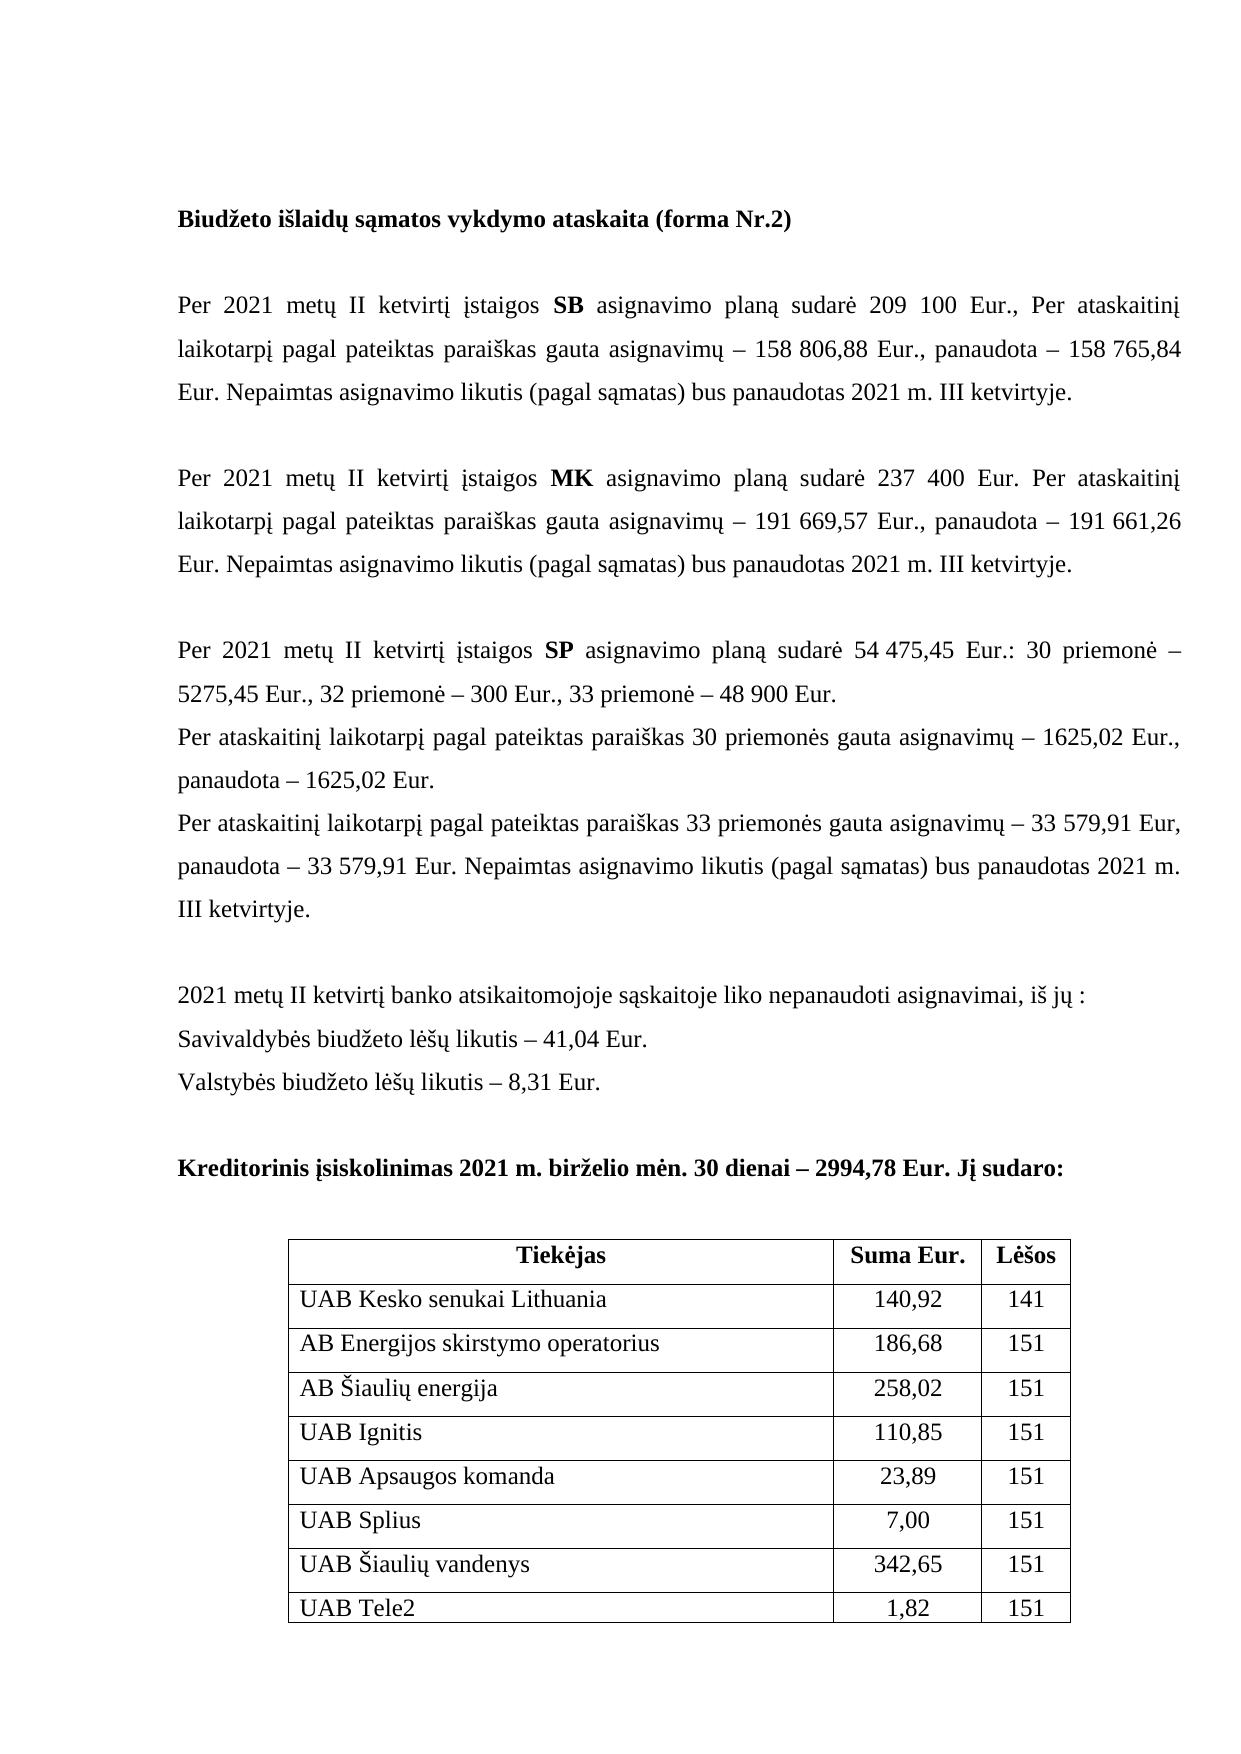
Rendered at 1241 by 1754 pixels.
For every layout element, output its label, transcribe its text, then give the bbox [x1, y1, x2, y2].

text Per 2021 metų II ketvirtį įstaigos SP asignavimo planą sudarė 54 475,45 Eur.: 30 priemonė – 5275,45 Eur., 32 priemonė – 300 Eur., 33 priemonė – 48 900 Eur. [177, 636, 1181, 707]
table_cell 141 [982, 1285, 1070, 1327]
text 2021 metų II ketvirtį banko atsikaitomojoje sąskaitoje liko nepanaudoti asignavimai, iš jų : [177, 981, 1181, 1009]
table_cell 7,00 [834, 1505, 981, 1548]
table_cell 151 [982, 1329, 1070, 1372]
table_cell UAB Apsaugos komanda [289, 1461, 833, 1504]
table_cell 151 [982, 1373, 1070, 1416]
table_cell 342,65 [834, 1549, 981, 1592]
table_header Tiekėjas [289, 1240, 833, 1283]
table_cell UAB Tele2 [289, 1593, 833, 1622]
table_cell AB Energijos skirstymo operatorius [289, 1329, 833, 1372]
text Biudžeto išlaidų sąmatos vykdymo ataskaita (forma Nr.2) [177, 204, 1181, 233]
text Per ataskaitinį laikotarpį pagal pateiktas paraiškas 33 priemonės gauta asignavimų – 33 579,91 Eur, panaudota – 33 579,91 Eur. Nepaimtas asignavimo likutis (pagal sąmatas) bus panaudotas 2021 m. III ketvirtyje. [177, 808, 1181, 923]
text Per 2021 metų II ketvirtį įstaigos MK asignavimo planą sudarė 237 400 Eur. Per ataskaitinį laikotarpį pagal pateiktas paraiškas gauta asignavimų – 191 669,57 Eur., panaudota – 191 661,26 Eur. Nepaimtas asignavimo likutis (pagal sąmatas) bus panaudotas 2021 m. III ketvirtyje. [177, 463, 1181, 578]
table_cell 110,85 [834, 1417, 981, 1460]
table_cell 140,92 [834, 1285, 981, 1327]
table_cell UAB Šiaulių vandenys [289, 1549, 833, 1592]
table_cell 1,82 [834, 1593, 981, 1622]
table_cell 151 [982, 1461, 1070, 1504]
table_header Suma Eur. [834, 1240, 981, 1283]
table_cell 151 [982, 1505, 1070, 1548]
table_cell UAB Kesko senukai Lithuania [289, 1285, 833, 1327]
text Per ataskaitinį laikotarpį pagal pateiktas paraiškas 30 priemonės gauta asignavimų – 1625,02 Eur., panaudota – 1625,02 Eur. [177, 722, 1181, 794]
table_cell 186,68 [834, 1329, 981, 1372]
text Kreditorinis įsiskolinimas 2021 m. birželio mėn. 30 dienai – 2994,78 Eur. Jį sudaro: [177, 1153, 1181, 1182]
table_cell AB Šiaulių energija [289, 1373, 833, 1416]
text Valstybės biudžeto lėšų likutis – 8,31 Eur. [177, 1067, 1181, 1096]
table_cell 151 [982, 1417, 1070, 1460]
table_cell UAB Ignitis [289, 1417, 833, 1460]
table_cell 23,89 [834, 1461, 981, 1504]
table_cell 151 [982, 1593, 1070, 1622]
table_cell UAB Splius [289, 1505, 833, 1548]
table_cell 151 [982, 1549, 1070, 1592]
table_cell 258,02 [834, 1373, 981, 1416]
text Per 2021 metų II ketvirtį įstaigos SB asignavimo planą sudarė 209 100 Eur., Per ataskaitinį laikotarpį pagal pateiktas paraiškas gauta asignavimų – 158 806,88 Eur., panaudota – 158 765,84 Eur. Nepaimtas asignavimo likutis (pagal sąmatas) bus panaudotas 2021 m. III ketvirtyje. [177, 291, 1181, 406]
text Savivaldybės biudžeto lėšų likutis – 41,04 Eur. [177, 1024, 1181, 1052]
table_header Lėšos [982, 1240, 1070, 1283]
